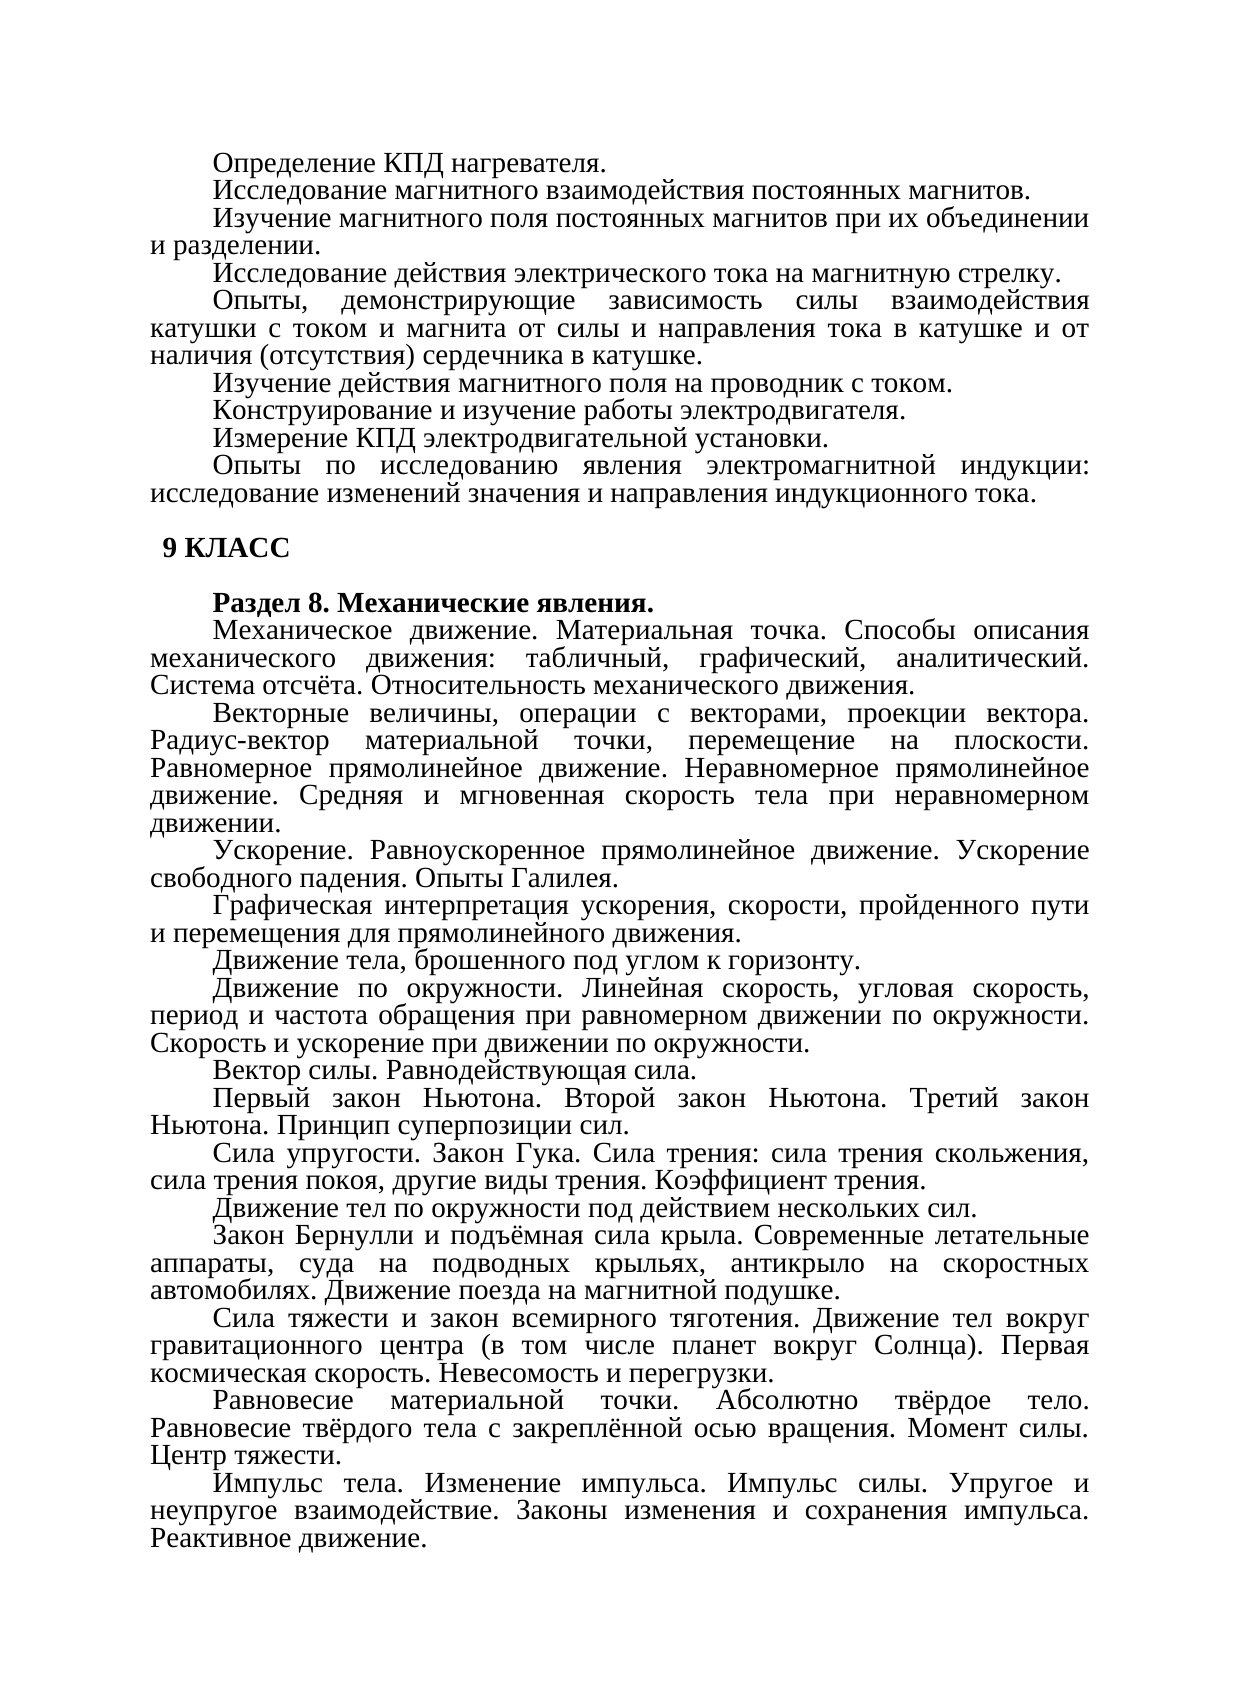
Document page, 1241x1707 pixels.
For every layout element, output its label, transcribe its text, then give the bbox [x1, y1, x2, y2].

text Раздел 8. Механические явления. [150, 590, 1090, 617]
text Измерение КПД электродвигательной установки. [150, 425, 1090, 452]
text Первый закон Ньютона. Второй закон Ньютона. Третий закон Ньютона. Принцип суперпозиции сил. [150, 1085, 1090, 1140]
text Изучение магнитного поля постоянных магнитов при их объединении и разделении. [150, 205, 1090, 260]
text 9 КЛАСС [162, 535, 1090, 562]
text Движение по окружности. Линейная скорость, угловая скорость, период и частота обращения при равномерном движении по окружности. Скорость и ускорение при движении по окружности. [150, 975, 1090, 1057]
text Определение КПД нагревателя. [150, 150, 1090, 177]
text Импульс тела. Изменение импульса. Импульс силы. Упругое и неупругое взаимодействие. Законы изменения и сохранения импульса. Реактивное движение. [150, 1470, 1090, 1552]
text Сила тяжести и закон всемирного тяготения. Движение тел вокруг гравитационного центра (в том числе планет вокруг Солнца). Первая космическая скорость. Невесомость и перегрузки. [150, 1305, 1090, 1387]
text Изучение действия магнитного поля на проводник с током. [150, 370, 1090, 397]
text Ускорение. Равноускоренное прямолинейное движение. Ускорение свободного падения. Опыты Галилея. [150, 837, 1090, 892]
text Векторные величины, операции с векторами, проекции вектора. Радиус-вектор материальной точки, перемещение на плоскости. Равномерное прямолинейное движение. Неравномерное прямолинейное движение. Средняя и мгновенная скорость тела при неравномерном движении. [150, 700, 1090, 837]
text Сила упругости. Закон Гука. Сила трения: сила трения скольжения, сила трения покоя, другие виды трения. Коэффициент трения. [150, 1140, 1090, 1195]
text Механическое движение. Материальная точка. Способы описания механического движения: табличный, графический, аналитический. Система отсчёта. Относительность механического движения. [150, 617, 1090, 700]
text Опыты, демонстрирующие зависимость силы взаимодействия катушки с током и магнита от силы и направления тока в катушке и от наличия (отсутствия) сердечника в катушке. [150, 287, 1090, 370]
text Графическая интерпретация ускорения, скорости, пройденного пути и перемещения для прямолинейного движения. [150, 892, 1090, 947]
text Конструирование и изучение работы электродвигателя. [150, 397, 1090, 425]
text Опыты по исследованию явления электромагнитной индукции: исследование изменений значения и направления индукционного тока. [150, 452, 1090, 507]
text Исследование действия электрического тока на магнитную стрелку. [150, 260, 1090, 287]
text Движение тела, брошенного под углом к горизонту. [150, 947, 1090, 975]
text Вектор силы. Равнодействующая сила. [150, 1057, 1090, 1085]
text Движение тел по окружности под действием нескольких сил. [150, 1195, 1090, 1222]
text Закон Бернулли и подъёмная сила крыла. Современные летательные аппараты, суда на подводных крыльях, антикрыло на скоростных автомобилях. Движение поезда на магнитной подушке. [150, 1222, 1090, 1305]
text Исследование магнитного взаимодействия постоянных магнитов. [150, 177, 1090, 205]
text Равновесие материальной точки. Абсолютно твёрдое тело. Равновесие твёрдого тела с закреплённой осью вращения. Момент силы. Центр тяжести. [150, 1387, 1090, 1470]
